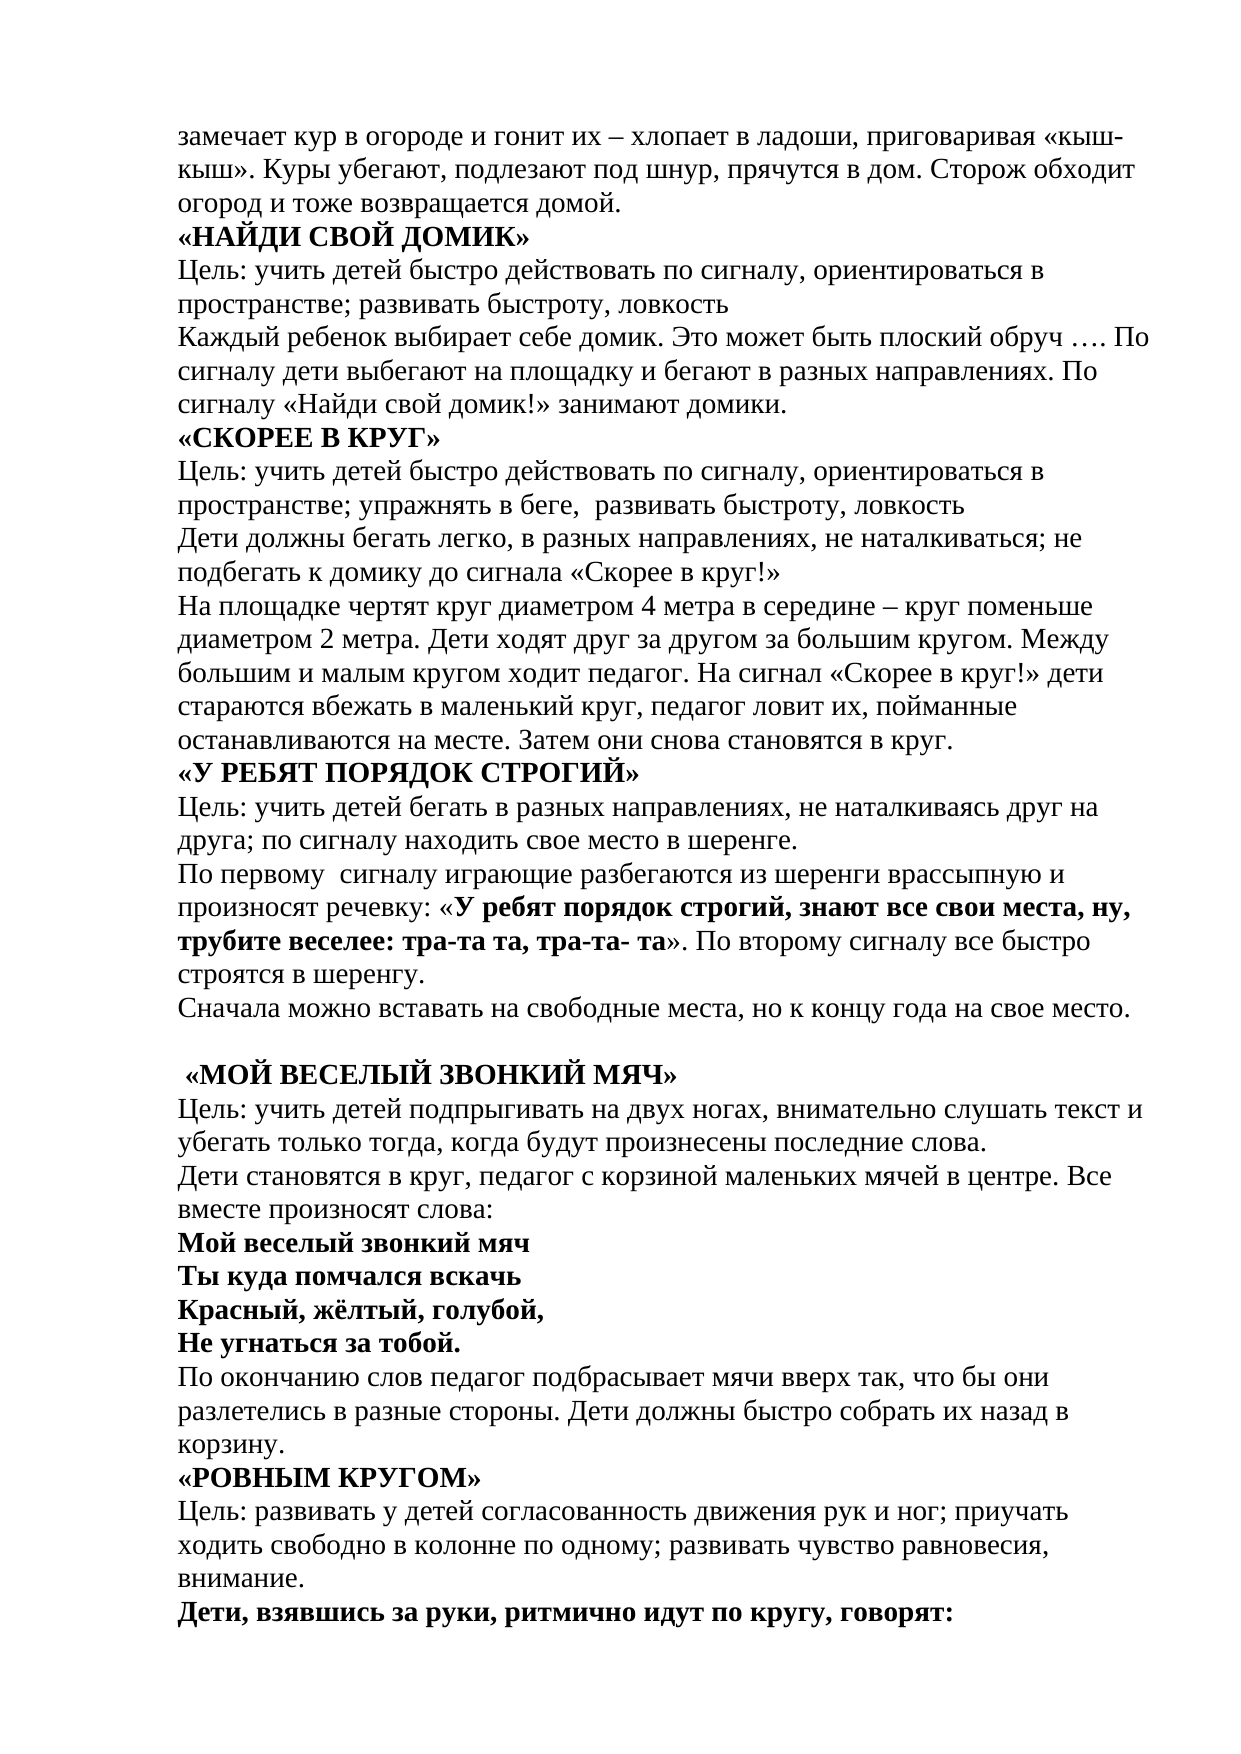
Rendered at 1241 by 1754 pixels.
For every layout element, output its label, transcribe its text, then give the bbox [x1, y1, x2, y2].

text Цель: развивать у детей согласованность движения рук и ног; приучать ходить свободно в колонне по одному; развивать чувство равновесия, внимание. [177, 1493, 1152, 1594]
text По первому сигналу играющие разбегаются из шеренги врассыпную и произносят речевку: «У ребят порядок строгий, знают все свои места, ну, трубите веселее: тра-та та, тра-та- та». По второму сигналу все быстро строятся в шеренгу. [177, 856, 1152, 990]
text Красный, жёлтый, голубой, [177, 1292, 1152, 1326]
text Сначала можно вставать на свободные места, но к концу года на свое место. [177, 990, 1152, 1024]
text Цель: учить детей бегать в разных направлениях, не наталкиваясь друг на друга; по сигналу находить свое место в шеренге. [177, 789, 1152, 856]
text Цель: учить детей подпрыгивать на двух ногах, внимательно слушать текст и убегать только тогда, когда будут произнесены последние слова. [177, 1091, 1152, 1158]
text Цель: учить детей быстро действовать по сигналу, ориентироваться в пространстве; развивать быстроту, ловкость [177, 252, 1152, 319]
text Дети, взявшись за руки, ритмично идут по кругу, говорят: [177, 1594, 1152, 1627]
text Мой веселый звонкий мяч [177, 1225, 1152, 1258]
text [177, 118, 1152, 219]
text На площадке чертят круг диаметром 4 метра в середине – круг поменьше диаметром 2 метра. Дети ходят друг за другом за большим кругом. Между большим и малым кругом ходит педагог. На сигнал «Скорее в круг!» дети стараются вбежать в маленький круг, педагог ловит их, пойманные останавливаются на месте. Затем они снова становятся в круг. [177, 588, 1152, 755]
text По окончанию слов педагог подбрасывает мячи вверх так, что бы они разлетелись в разные стороны. Дети должны быстро собрать их назад в корзину. [177, 1359, 1152, 1460]
text Цель: учить детей быстро действовать по сигналу, ориентироваться в пространстве; упражнять в беге, развивать быстроту, ловкость [177, 453, 1152, 521]
text Не угнаться за тобой. [177, 1326, 1152, 1359]
text «СКОРЕЕ В КРУГ» [177, 420, 1152, 453]
text «НАЙДИ СВОЙ ДОМИК» [177, 219, 1152, 252]
text Дети должны бегать легко, в разных направлениях, не наталкиваться; не подбегать к домику до сигнала «Скорее в круг!» [177, 521, 1152, 588]
text «РОВНЫМ КРУГОМ» [177, 1460, 1152, 1493]
text «МОЙ ВЕСЕЛЫЙ ЗВОНКИЙ МЯЧ» [177, 1057, 1152, 1091]
text Дети становятся в круг, педагог с корзиной маленьких мячей в центре. Все вместе произносят слова: [177, 1158, 1152, 1225]
text «У РЕБЯТ ПОРЯДОК СТРОГИЙ» [177, 755, 1152, 789]
text Ты куда помчался вскачь [177, 1258, 1152, 1292]
text Каждый ребенок выбирает себе домик. Это может быть плоский обруч …. По сигналу дети выбегают на площадку и бегают в разных направлениях. По сигналу «Найди свой домик!» занимают домики. [177, 319, 1152, 420]
